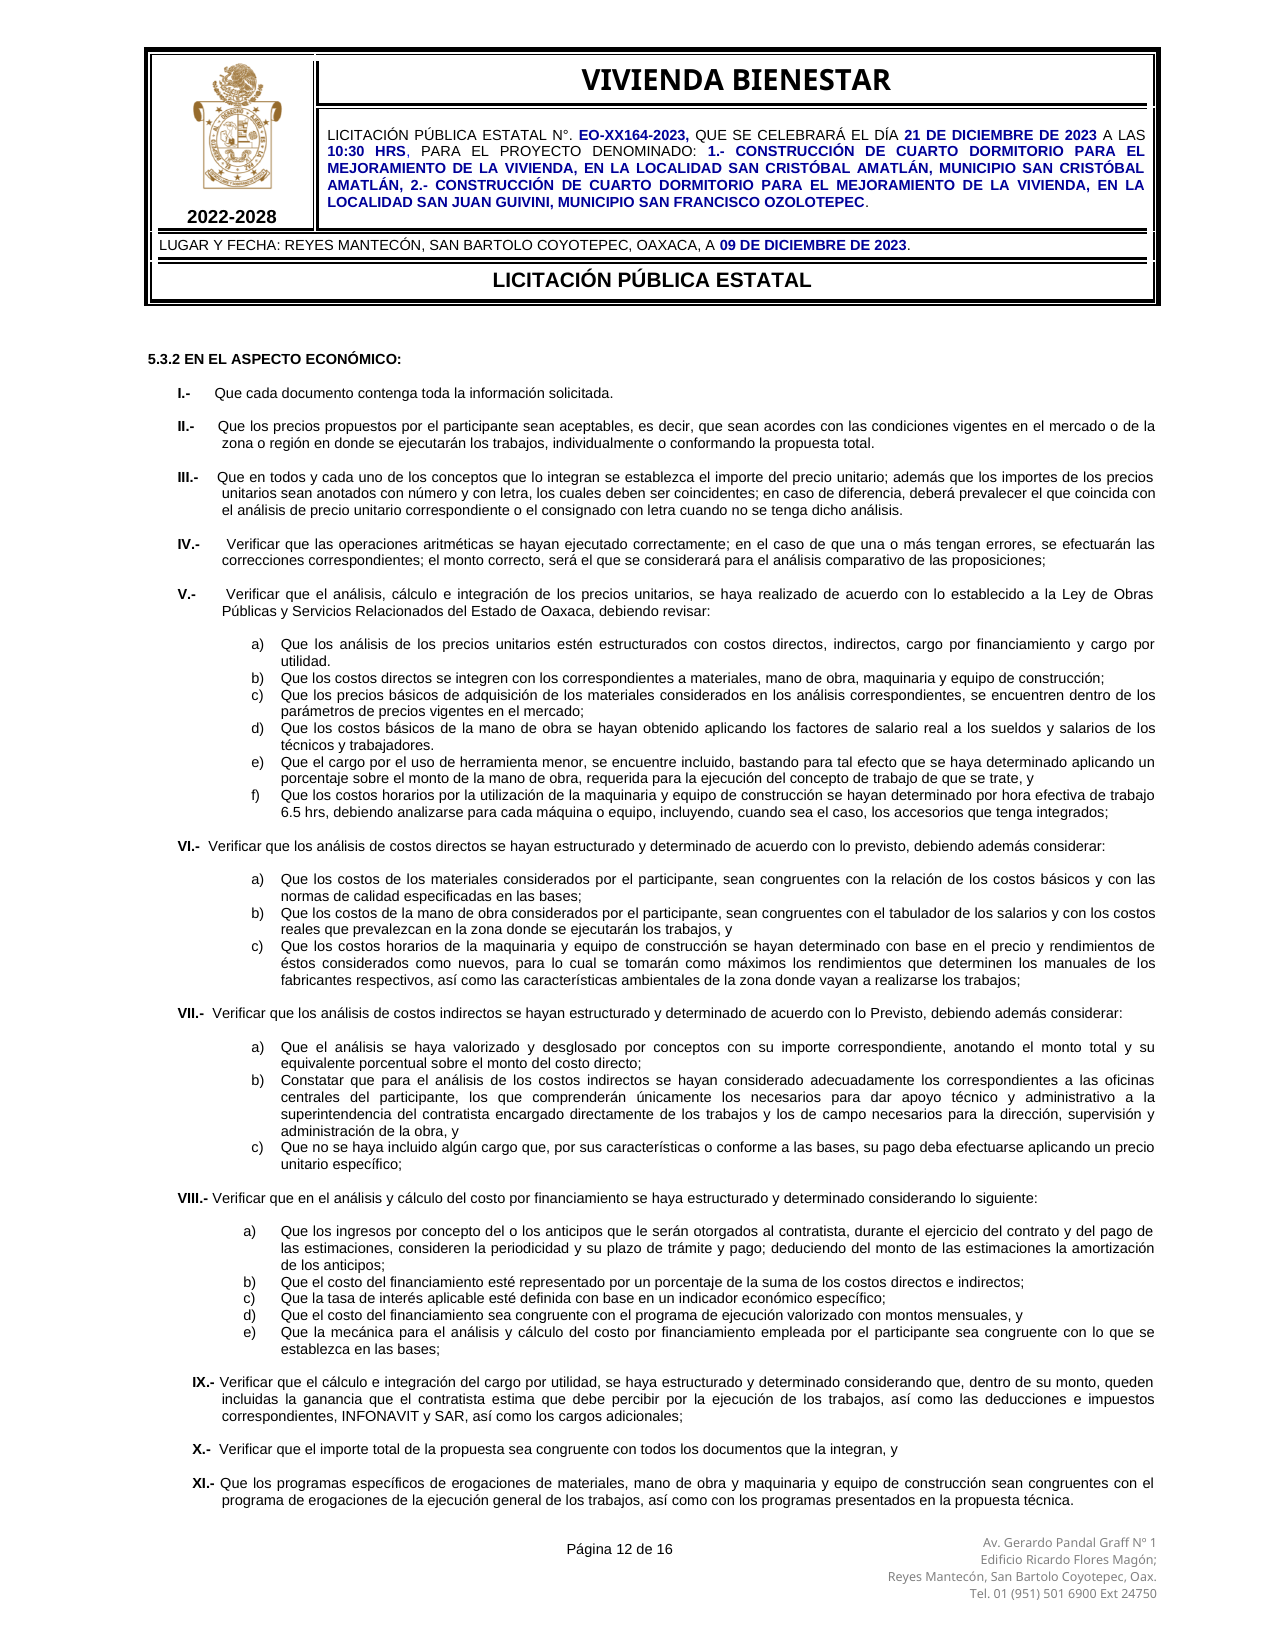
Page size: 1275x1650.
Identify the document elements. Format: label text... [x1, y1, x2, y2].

list Que los costos directos se integren con los correspondientes a materiales, mano de obra, maquinaria y equipo de construcción; [251, 669, 1157, 686]
list Que los costos horarios de la maquinaria y equipo de construcción se hayan determinado con base en el precio y rendimientos de éstos considerados como nuevos, para lo cual se tomarán como máximos los rendimientos que determinen los manuales de los fabricantes respectivos, así como las características ambientales de la zona donde vayan a realizarse los trabajos; [251, 938, 1157, 988]
list Que el costo del financiamiento esté representado por un porcentaje de la suma de los costos directos e indirectos; [243, 1273, 1157, 1290]
text III.- Que en todos y cada uno de los conceptos que lo integran se establezca el importe del precio unitario; además que los importes de los precios unitarios sean anotados con número y con letra, los cuales deben ser coincidentes; en caso de diferencia, deberá prevalecer el que coincida con el análisis de precio unitario correspondiente o el consignado con letra cuando no se tenga dicho análisis. [177, 468, 1157, 518]
text XI.- Que los programas específicos de erogaciones de materiales, mano de obra y maquinaria y equipo de construcción sean congruentes con el programa de erogaciones de la ejecución general de los trabajos, así como con los programas presentados en la propuesta técnica. [192, 1474, 1157, 1508]
list Que los costos horarios por la utilización de la maquinaria y equipo de construcción se hayan determinado por hora efectiva de trabajo 6.5 hrs, debiendo analizarse para cada máquina o equipo, incluyendo, cuando sea el caso, los accesorios que tenga integrados; [251, 787, 1157, 820]
list Constatar que para el análisis de los costos indirectos se hayan considerado adecuadamente los correspondientes a las oficinas centrales del participante, los que comprenderán únicamente los necesarios para dar apoyo técnico y administrativo a la superintendencia del contratista encargado directamente de los trabajos y los de campo necesarios para la dirección, supervisión y administración de la obra, y [251, 1072, 1157, 1139]
text I.- Que cada documento contenga toda la información solicitada. [177, 384, 1157, 401]
list Que los costos de la mano de obra considerados por el participante, sean congruentes con el tabulador de los salarios y con los costos reales que prevalezcan en la zona donde se ejecutarán los trabajos, y [251, 904, 1157, 938]
text IV.- Verificar que las operaciones aritméticas se hayan ejecutado correctamente; en el caso de que una o más tengan errores, se efectuarán las correcciones correspondientes; el monto correcto, será el que se considerará para el análisis comparativo de las proposiciones; [177, 535, 1157, 569]
text IX.- Verificar que el cálculo e integración del cargo por utilidad, se haya estructurado y determinado considerando que, dentro de su monto, queden incluidas la ganancia que el contratista estima que debe percibir por la ejecución de los trabajos, así como las deducciones e impuestos correspondientes, INFONAVIT y SAR, así como los cargos adicionales; [192, 1374, 1157, 1424]
text 5.3.2 EN EL ASPECTO ECONÓMICO: [148, 351, 1157, 368]
list Que los costos de los materiales considerados por el participante, sean congruentes con la relación de los costos básicos y con las normas de calidad especificadas en las bases; [251, 871, 1157, 904]
text II.- Que los precios propuestos por el participante sean aceptables, es decir, que sean acordes con las condiciones vigentes en el mercado o de la zona o región en donde se ejecutarán los trabajos, individualmente o conformando la propuesta total. [177, 418, 1157, 451]
text VII.- Verificar que los análisis de costos indirectos se hayan estructurado y determinado de acuerdo con lo Previsto, debiendo además considerar: [177, 1005, 1157, 1022]
text VIII.- Verificar que en el análisis y cálculo del costo por financiamiento se haya estructurado y determinado considerando lo siguiente: [177, 1189, 1157, 1206]
text V.- Verificar que el análisis, cálculo e integración de los precios unitarios, se haya realizado de acuerdo con lo establecido a la Ley de Obras Públicas y Servicios Relacionados del Estado de Oaxaca, debiendo revisar: [177, 586, 1157, 619]
list Que los análisis de los precios unitarios estén estructurados con costos directos, indirectos, cargo por financiamiento y cargo por utilidad. [251, 636, 1157, 669]
picture [187, 59, 285, 188]
list Que los precios básicos de adquisición de los materiales considerados en los análisis correspondientes, se encuentren dentro de los parámetros de precios vigentes en el mercado; [251, 686, 1157, 720]
list Que no se haya incluido algún cargo que, por sus características o conforme a las bases, su pago deba efectuarse aplicando un precio unitario específico; [251, 1139, 1157, 1173]
list Que el cargo por el uso de herramienta menor, se encuentre incluido, bastando para tal efecto que se haya determinado aplicando un porcentaje sobre el monto de la mano de obra, requerida para la ejecución del concepto de trabajo de que se trate, y [251, 753, 1157, 787]
list Que los ingresos por concepto del o los anticipos que le serán otorgados al contratista, durante el ejercicio del contrato y del pago de las estimaciones, consideren la periodicidad y su plazo de trámite y pago; deduciendo del monto de las estimaciones la amortización de los anticipos; [243, 1223, 1157, 1273]
list Que el análisis se haya valorizado y desglosado por conceptos con su importe correspondiente, anotando el monto total y su equivalente porcentual sobre el monto del costo directo; [251, 1038, 1157, 1072]
list Que los costos básicos de la mano de obra se hayan obtenido aplicando los factores de salario real a los sueldos y salarios de los técnicos y trabajadores. [251, 720, 1157, 753]
list Que el costo del financiamiento sea congruente con el programa de ejecución valorizado con montos mensuales, y [243, 1307, 1157, 1323]
list Que la tasa de interés aplicable esté definida con base en un indicador económico específico; [243, 1290, 1157, 1307]
list Que la mecánica para el análisis y cálculo del costo por financiamiento empleada por el participante sea congruente con lo que se establezca en las bases; [243, 1323, 1157, 1357]
text X.- Verificar que el importe total de la propuesta sea congruente con todos los documentos que la integran, y [192, 1441, 1157, 1458]
text VI.- Verificar que los análisis de costos directos se hayan estructurado y determinado de acuerdo con lo previsto, debiendo además considerar: [177, 837, 1157, 854]
